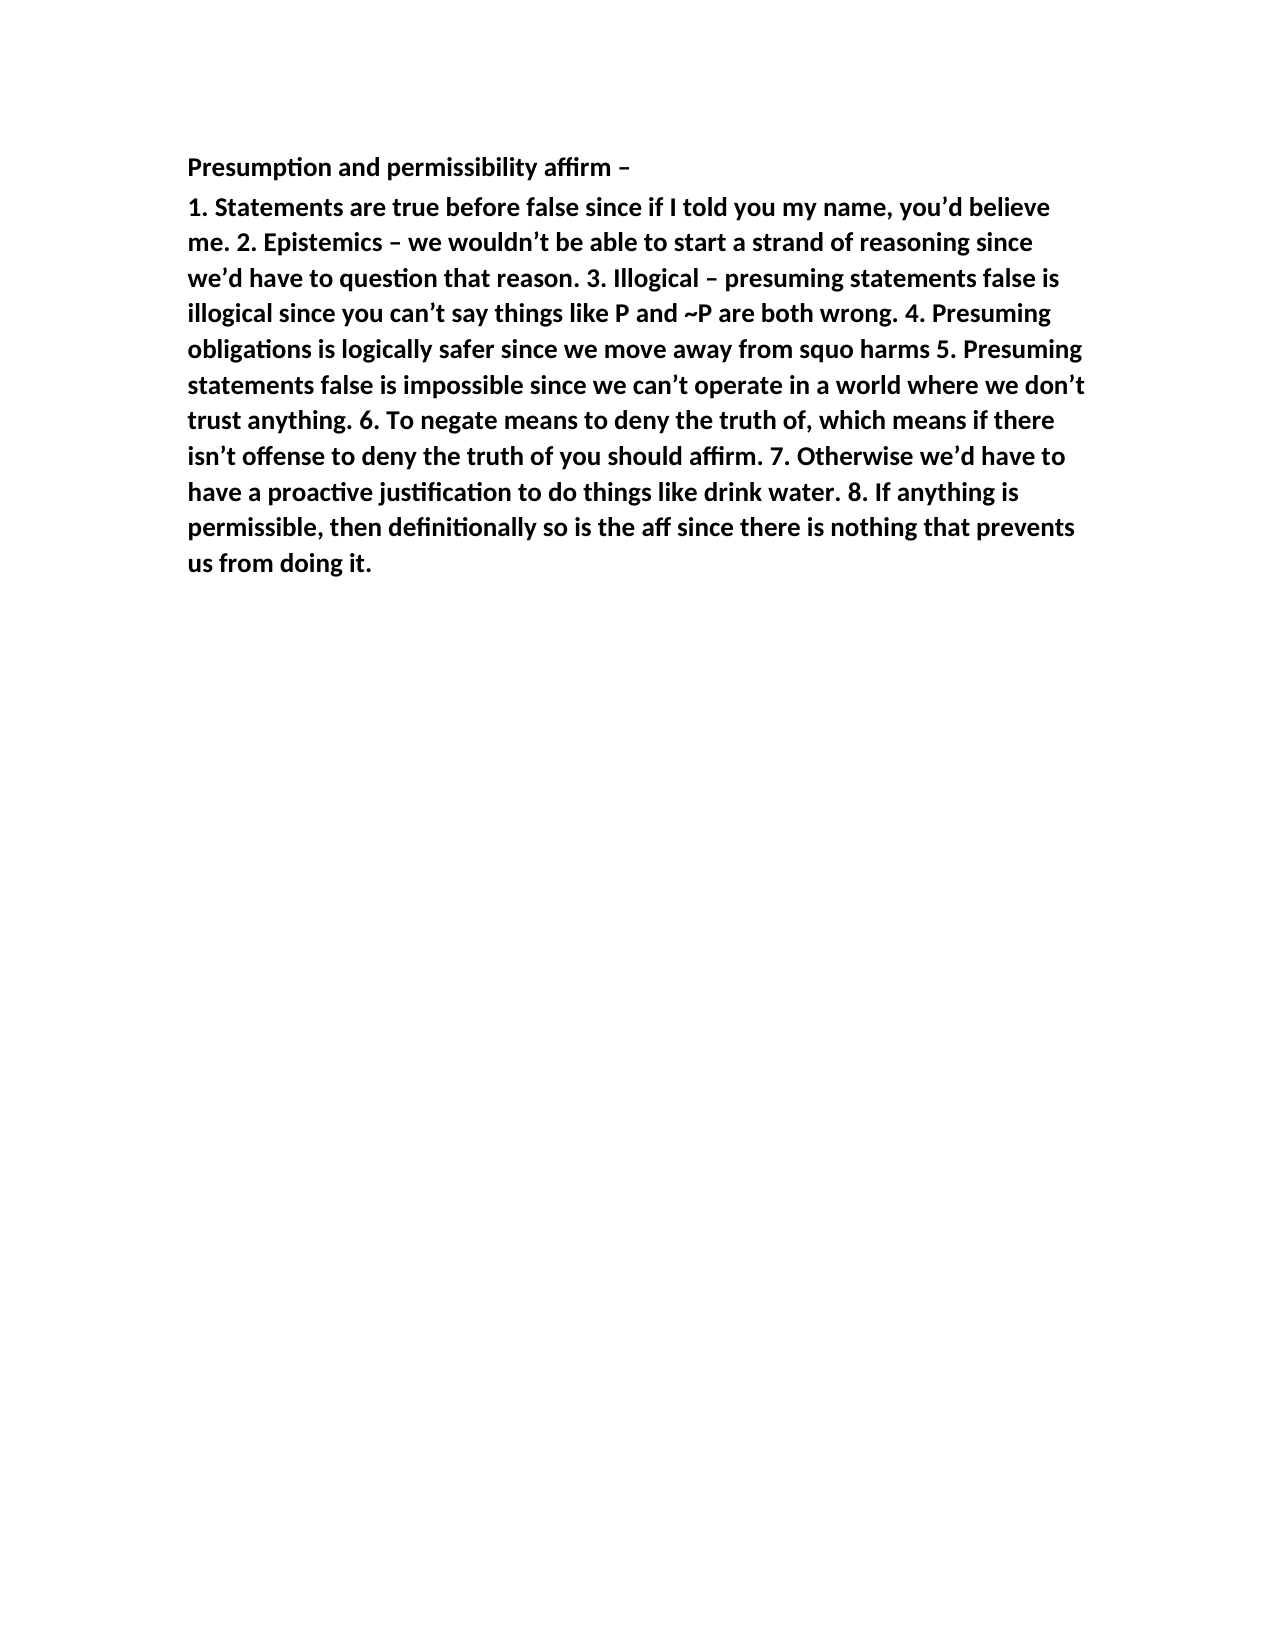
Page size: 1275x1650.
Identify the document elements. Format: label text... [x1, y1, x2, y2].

subtitle 1. Statements are true before false since if I told you my name, you’d believe me. 2. Epistemics – we wouldn’t be able to start a strand of reasoning since we’d have to question that reason. 3. Illogical – presuming statements false is illogical since you can’t say things like P and ~P are both wrong. 4. Presuming obligations is logically safer since we move away from squo harms 5. Presuming statements false is impossible since we can’t operate in a world where we don’t trust anything. 6. To negate means to deny the truth of, which means if there isn’t offense to deny the truth of you should affirm. 7. Otherwise we’d have to have a proactive justification to do things like drink water. 8. If anything is permissible, then definitionally so is the aff since there is nothing that prevents us from doing it. [187, 190, 1087, 579]
subtitle Presumption and permissibility affirm – [187, 150, 1087, 183]
